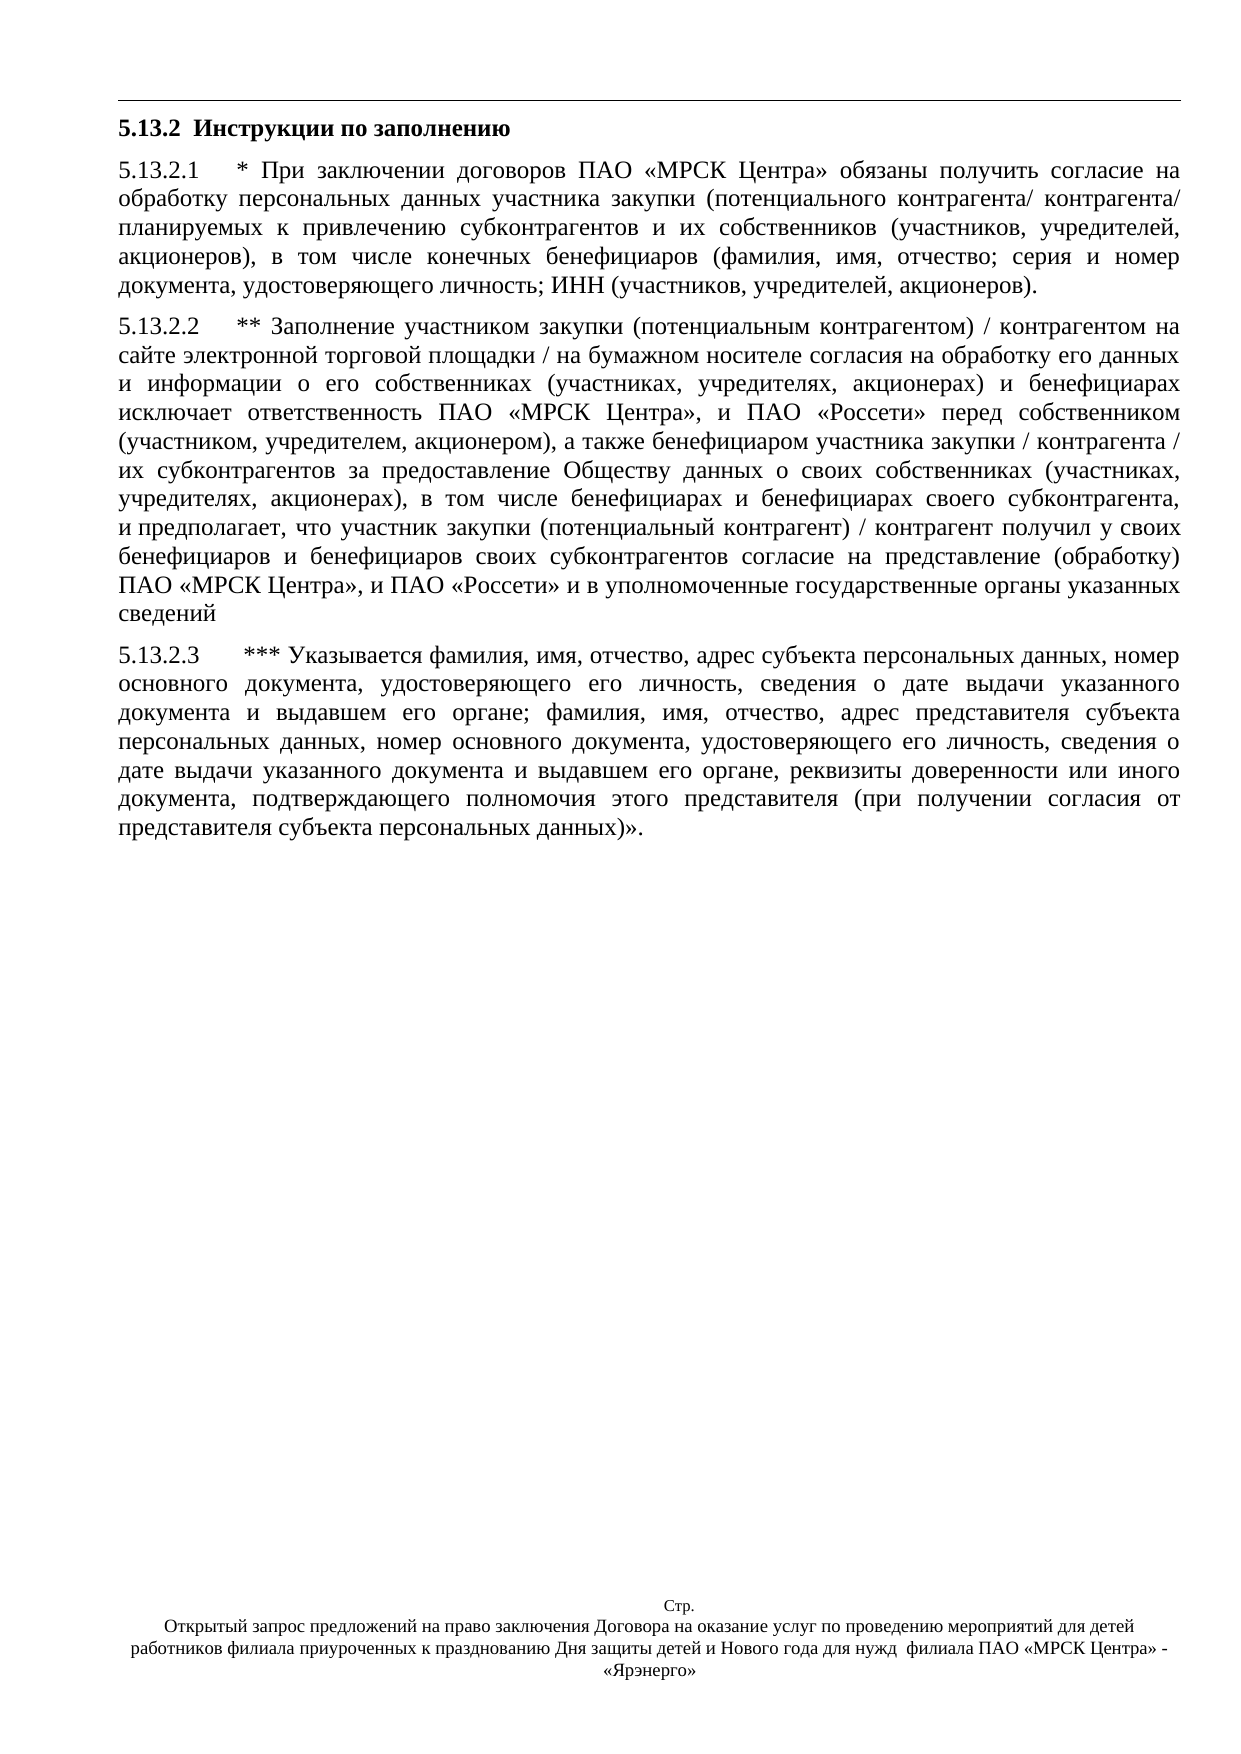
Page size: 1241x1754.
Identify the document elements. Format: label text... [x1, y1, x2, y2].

list ** Заполнение участником закупки (потенциальным контрагентом) / контрагентом на сайте электронной торговой площадки / на бумажном носителе согласия на обработку его данных и информации о его собственниках (участниках, учредителях, акционерах) и бенефициарах исключает ответственность ПАО «МРСК Центра», и ПАО «Россети» перед собственником (участником, учредителем, акционером), а также бенефициаром участника закупки / контрагента / их субконтрагентов за предоставление Обществу данных о своих собственниках (участниках, учредителях, акционерах), в том числе бенефициарах и бенефициарах своего субконтрагента, и предполагает, что участник закупки (потенциальный контрагент) / контрагент получил у своих бенефициаров и бенефициаров своих субконтрагентов согласие на представление (обработку) ПАО «МРСК Центра», и ПАО «Россети» и в уполномоченные государственные органы указанных сведений [118, 311, 1181, 627]
subtitle Инструкции по заполнению [118, 113, 1181, 142]
list *** Указывается фамилия, имя, отчество, адрес субъекта персональных данных, номер основного документа, удостоверяющего его личность, сведения о дате выдачи указанного документа и выдавшем его органе; фамилия, имя, отчество, адрес представителя субъекта персональных данных, номер основного документа, удостоверяющего его личность, сведения о дате выдачи указанного документа и выдавшем его органе, реквизиты доверенности или иного документа, подтверждающего полномочия этого представителя (при получении согласия от представителя субъекта персональных данных)». [118, 640, 1181, 841]
list * При заключении договоров ПАО «МРСК Центра» обязаны получить согласие на обработку персональных данных участника закупки (потенциального контрагента/ контрагента/ планируемых к привлечению субконтрагентов и их собственников (участников, учредителей, акционеров), в том числе конечных бенефициаров (фамилия, имя, отчество; серия и номер документа, удостоверяющего личность; ИНН (участников, учредителей, акционеров). [118, 155, 1181, 298]
